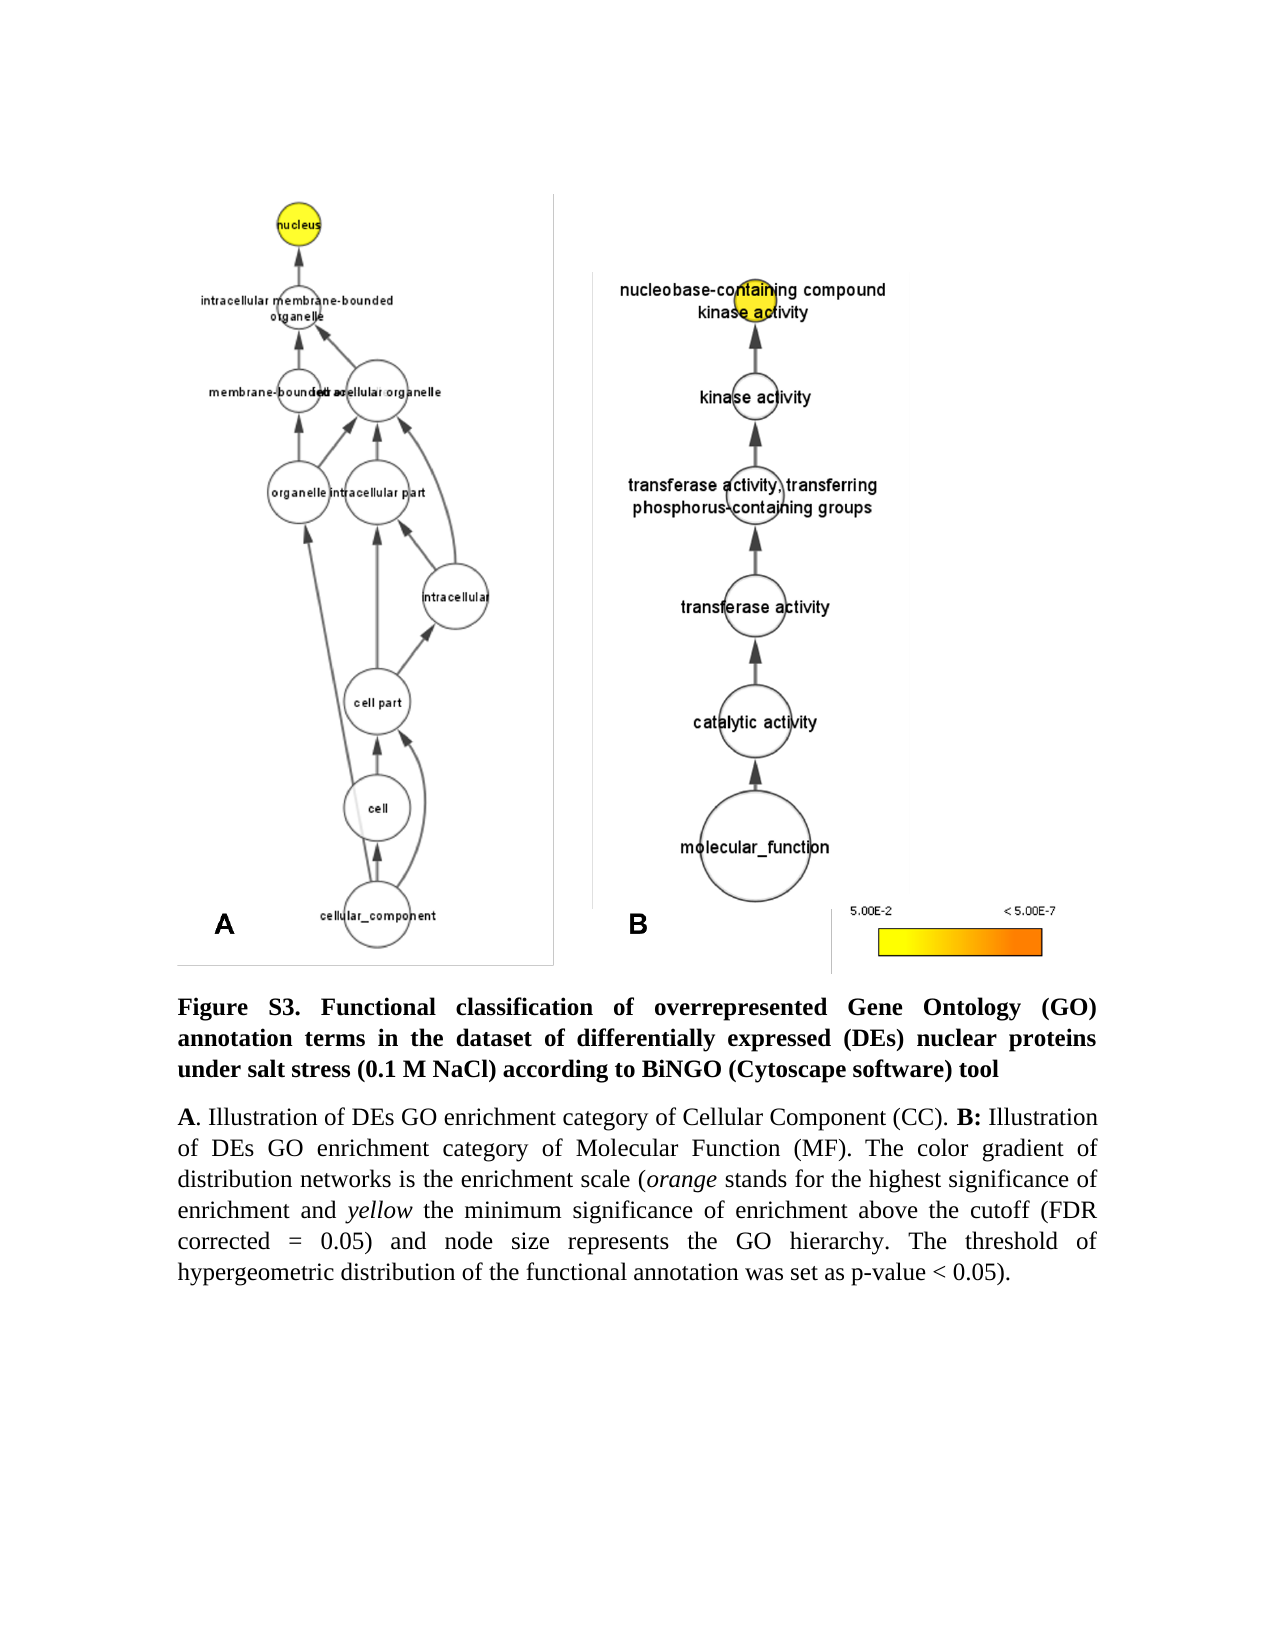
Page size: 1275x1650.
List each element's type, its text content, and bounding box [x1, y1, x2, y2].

text Figure S3. Functional classification of overrepresented Gene Ontology (GO) annotation terms in the dataset of differentially expressed (DEs) nuclear proteins under salt stress (0.1 M NaCl) according to BiNGO (Cytoscape software) tool [177, 992, 1098, 1083]
text A. Illustration of DEs GO enrichment category of Cellular Component (CC). B: Illustration of DEs GO enrichment category of Molecular Function (MF). The color gradient of distribution networks is the enrichment scale (orange stands for the highest significance of enrichment and yellow the minimum significance of enrichment above the cutoff (FDR corrected = 0.05) and node size represents the GO hierarchy. The threshold of hypergeometric distribution of the functional annotation was set as p-value < 0.05). [177, 1102, 1098, 1286]
picture [177, 194, 1098, 974]
